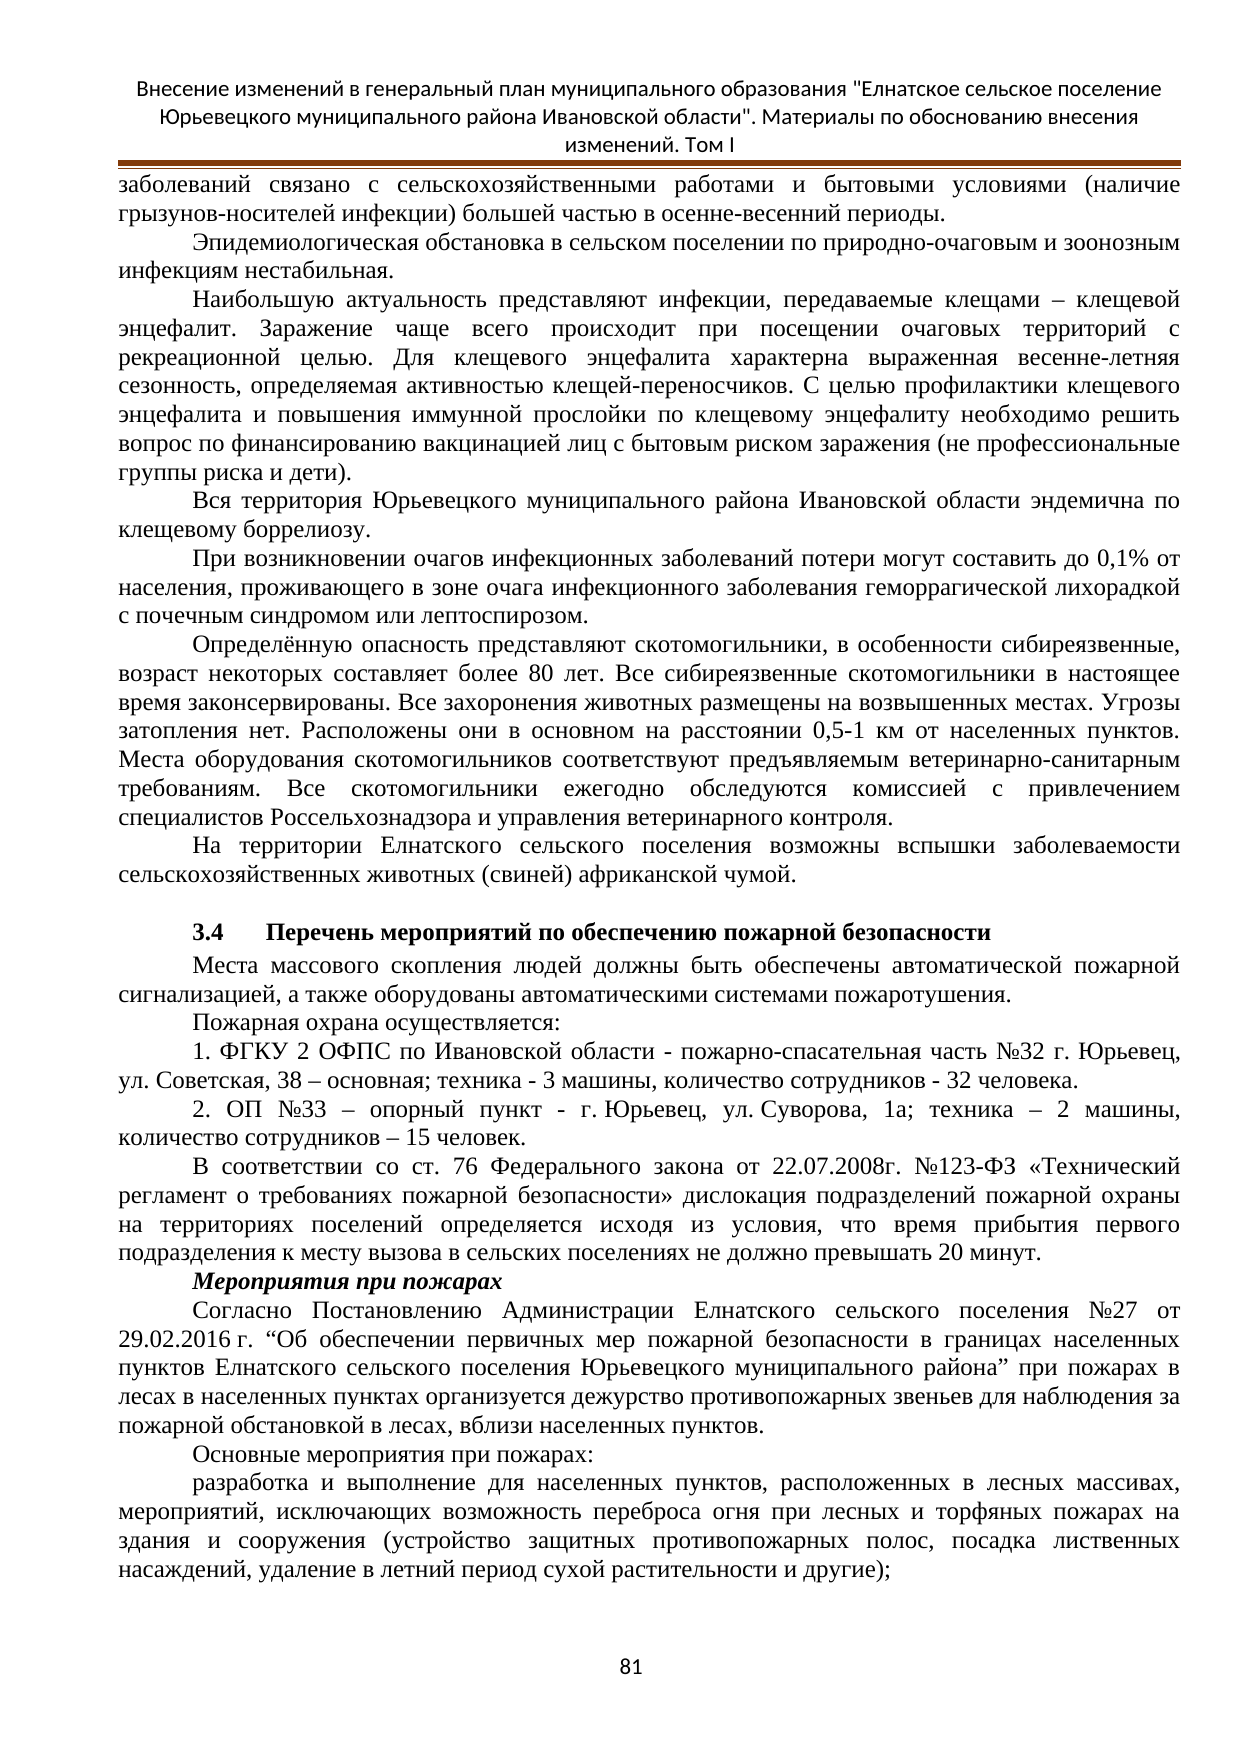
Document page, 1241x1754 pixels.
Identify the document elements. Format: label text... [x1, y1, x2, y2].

list Вся территория Юрьевецкого муниципального района Ивановской области эндемична по клещевому боррелиозу. [118, 486, 1181, 543]
list 1. ФГКУ 2 ОФПС по Ивановской области - пожарно-спасательная часть №32 г. Юрьевец, ул. Советская, 38 – основная; техника - 3 машины, количество сотрудников - 32 человека. [118, 1036, 1181, 1094]
list Основные мероприятия при пожарах: [118, 1439, 1181, 1467]
list При возникновении очагов инфекционных заболеваний потери могут составить до 0,1% от населения, проживающего в зоне очага инфекционного заболевания геморрагической лихорадкой с почечным синдромом или лептоспирозом. [118, 543, 1181, 629]
list 2. ОП №33 – опорный пункт - г. Юрьевец, ул. Суворова, 1а; техника – 2 машины, количество сотрудников – 15 человек. [118, 1094, 1181, 1151]
list Наибольшую актуальность представляют инфекции, передаваемые клещами – клещевой энцефалит. Заражение чаще всего происходит при посещении очаговых территорий с рекреационной целью. Для клещевого энцефалита характерна выраженная весенне-летняя сезонность, определяемая активностью клещей-переносчиков. С целью профилактики клещевого энцефалита и повышения иммунной прослойки по клещевому энцефалиту необходимо решить вопрос по финансированию вакцинацией лиц с бытовым риском заражения (не профессиональные группы риска и дети). [118, 284, 1181, 486]
list Перечень мероприятий по обеспечению пожарной безопасности [118, 917, 1181, 946]
list Определённую опасность представляют скотомогильники, в особенности сибиреязвенные, возраст некоторых составляет более 80 лет. Все сибиреязвенные скотомогильники в настоящее время законсервированы. Все захоронения животных размещены на возвышенных местах. Угрозы затопления нет. Расположены они в основном на расстоянии 0,5-1 км от населенных пунктов. Места оборудования скотомогильников соответствуют предъявляемым ветеринарно-санитарным требованиям. Все скотомогильники ежегодно обследуются комиссией с привлечением специалистов Россельхознадзора и управления ветеринарного контроля. [118, 629, 1181, 831]
list разработка и выполнение для населенных пунктов, расположенных в лесных массивах, мероприятий, исключающих возможность переброса огня при лесных и торфяных пожарах на здания и сооружения (устройство защитных противопожарных полос, посадка лиственных насаждений, удаление в летний период сухой растительности и другие); [118, 1467, 1181, 1582]
list На территории Елнатского сельского поселения возможны вспышки заболеваемости сельскохозяйственных животных (свиней) африканской чумой. [118, 831, 1181, 888]
list Мероприятия при пожарах [118, 1266, 1181, 1295]
list В соответствии со ст. 76 Федерального закона от г. №123-ФЗ «Технический регламент о требованиях пожарной безопасности» дислокация подразделений пожарной охраны на территориях поселений определяется исходя из условия, что время прибытия первого подразделения к месту вызова в сельских поселениях не должно превышать 20 минут. [118, 1151, 1181, 1266]
list Пожарная охрана осуществляется: [118, 1007, 1181, 1036]
list Согласно Постановлению Администрации Елнатского сельского поселения №27 от 29.02.2016 г. “Об обеспечении первичных мер пожарной безопасности в границах населенных пунктов Елнатского сельского поселения Юрьевецкого муниципального района” при пожарах в лесах в населенных пунктах организуется дежурство противопожарных звеньев для наблюдения за пожарной обстановкой в лесах, вблизи населенных пунктов. [118, 1295, 1181, 1439]
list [118, 169, 1181, 227]
list Эпидемиологическая обстановка в сельском поселении по природно-очаговым и зоонозным инфекциям нестабильная. [118, 227, 1181, 284]
list Места массового скопления людей должны быть обеспечены автоматической пожарной сигнализацией, а также оборудованы автоматическими системами пожаротушения. [118, 950, 1181, 1007]
